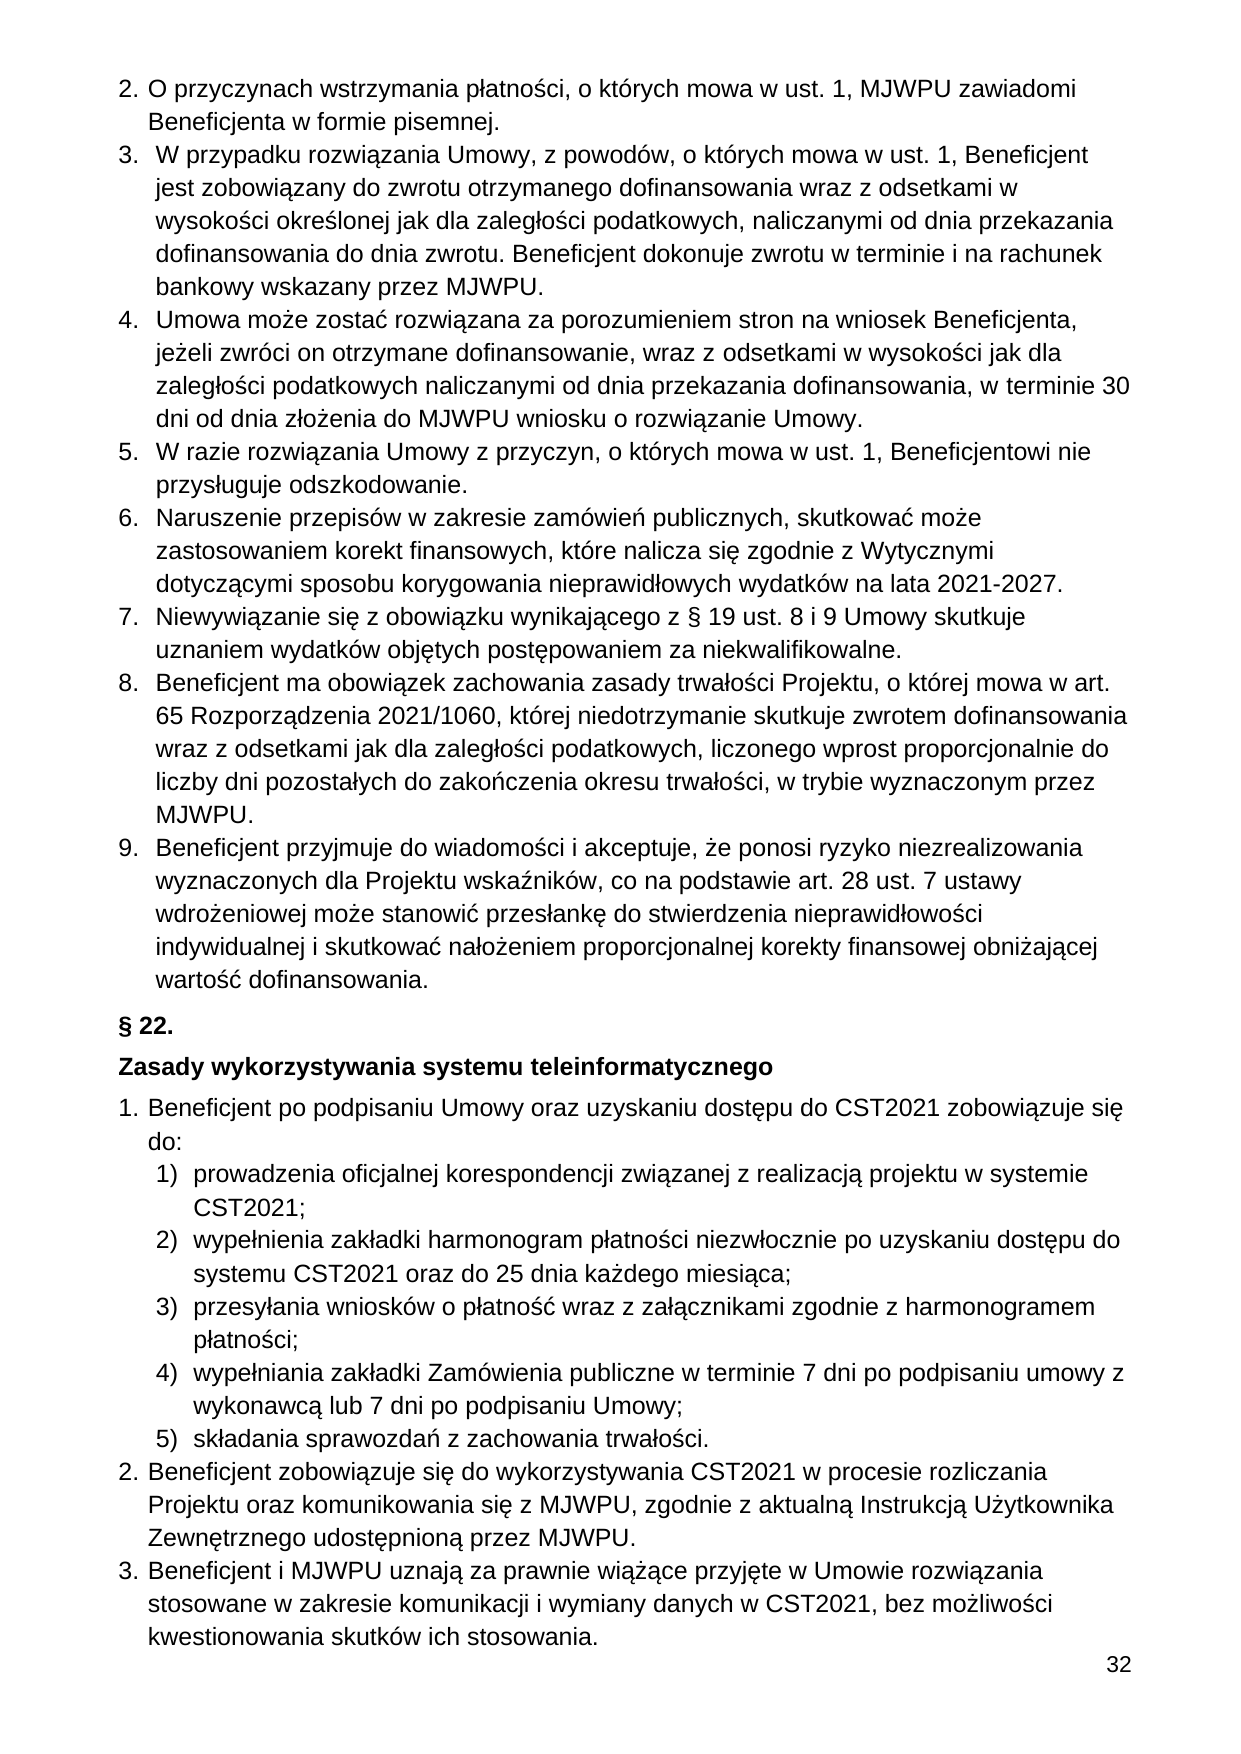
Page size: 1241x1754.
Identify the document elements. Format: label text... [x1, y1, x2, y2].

list Beneficjent po podpisaniu Umowy oraz uzyskaniu dostępu do CST2021 zobowiązuje się do: [118, 1093, 1132, 1155]
subtitle § 22. [118, 1011, 1132, 1040]
list Beneficjent ma obowiązek zachowania zasady trwałości Projektu, o której mowa w art. 65 Rozporządzenia 2021/1060, której niedotrzymanie skutkuje zwrotem dofinansowania wraz z odsetkami jak dla zaległości podatkowych, liczonego wprost proporcjonalnie do liczby dni pozostałych do zakończenia okresu trwałości, w trybie wyznaczonym przez MJWPU. [118, 668, 1132, 829]
list Beneficjent przyjmuje do wiadomości i akceptuje, że ponosi ryzyko niezrealizowania wyznaczonych dla Projektu wskaźników, co na podstawie art. 28 ust. 7 ustawy wdrożeniowej może stanowić przesłankę do stwierdzenia nieprawidłowości indywidualnej i skutkować nałożeniem proporcjonalnej korekty finansowej obniżającej wartość dofinansowania. [118, 833, 1132, 994]
list prowadzenia oficjalnej korespondencji związanej z realizacją projektu w systemie CST2021; [156, 1159, 1132, 1221]
list wypełnienia zakładki harmonogram płatności niezwłocznie po uzyskaniu dostępu do systemu CST2021 oraz do 25 dnia każdego miesiąca; [156, 1226, 1132, 1287]
list Naruszenie przepisów w zakresie zamówień publicznych, skutkować może zastosowaniem korekt finansowych, które nalicza się zgodnie z Wytycznymi dotyczącymi sposobu korygowania nieprawidłowych wydatków na lata 2021-2027. [118, 503, 1132, 598]
list Umowa może zostać rozwiązana za porozumieniem stron na wniosek Beneficjenta, jeżeli zwróci on otrzymane dofinansowanie, wraz z odsetkami w wysokości jak dla zaległości podatkowych naliczanymi od dnia przekazania dofinansowania, w terminie 30 dni od dnia złożenia do MJWPU wniosku o rozwiązanie Umowy. [118, 305, 1132, 433]
list składania sprawozdań z zachowania trwałości. [156, 1424, 1132, 1452]
subtitle Zasady wykorzystywania systemu teleinformatycznego [118, 1052, 1132, 1081]
list W razie rozwiązania Umowy z przyczyn, o których mowa w ust. 1, Beneficjentowi nie przysługuje odszkodowanie. [118, 437, 1132, 499]
list Niewywiązanie się z obowiązku wynikającego z § 19 ust. 8 i 9 Umowy skutkuje uznaniem wydatków objętych postępowaniem za niekwalifikowalne. [118, 602, 1132, 664]
list Beneficjent zobowiązuje się do wykorzystywania CST2021 w procesie rozliczania Projektu oraz komunikowania się z MJWPU, zgodnie z aktualną Instrukcją Użytkownika Zewnętrznego udostępnioną przez MJWPU. [118, 1457, 1132, 1551]
list przesyłania wniosków o płatność wraz z załącznikami zgodnie z harmonogramem płatności; [156, 1292, 1132, 1353]
list W przypadku rozwiązania Umowy, z powodów, o których mowa w ust. 1, Beneficjent jest zobowiązany do zwrotu otrzymanego dofinansowania wraz z odsetkami w wysokości określonej jak dla zaległości podatkowych, naliczanymi od dnia przekazania dofinansowania do dnia zwrotu. Beneficjent dokonuje zwrotu w terminie i na rachunek bankowy wskazany przez MJWPU. [118, 140, 1132, 301]
list O przyczynach wstrzymania płatności, o których mowa w ust. 1, MJWPU zawiadomi Beneficjenta w formie pisemnej. [118, 74, 1132, 136]
list wypełniania zakładki Zamówienia publiczne w terminie 7 dni po podpisaniu umowy z wykonawcą lub 7 dni po podpisaniu Umowy; [156, 1358, 1132, 1419]
list Beneficjent i MJWPU uznają za prawnie wiążące przyjęte w Umowie rozwiązania stosowane w zakresie komunikacji i wymiany danych w CST2021, bez możliwości kwestionowania skutków ich stosowania. [118, 1556, 1132, 1651]
